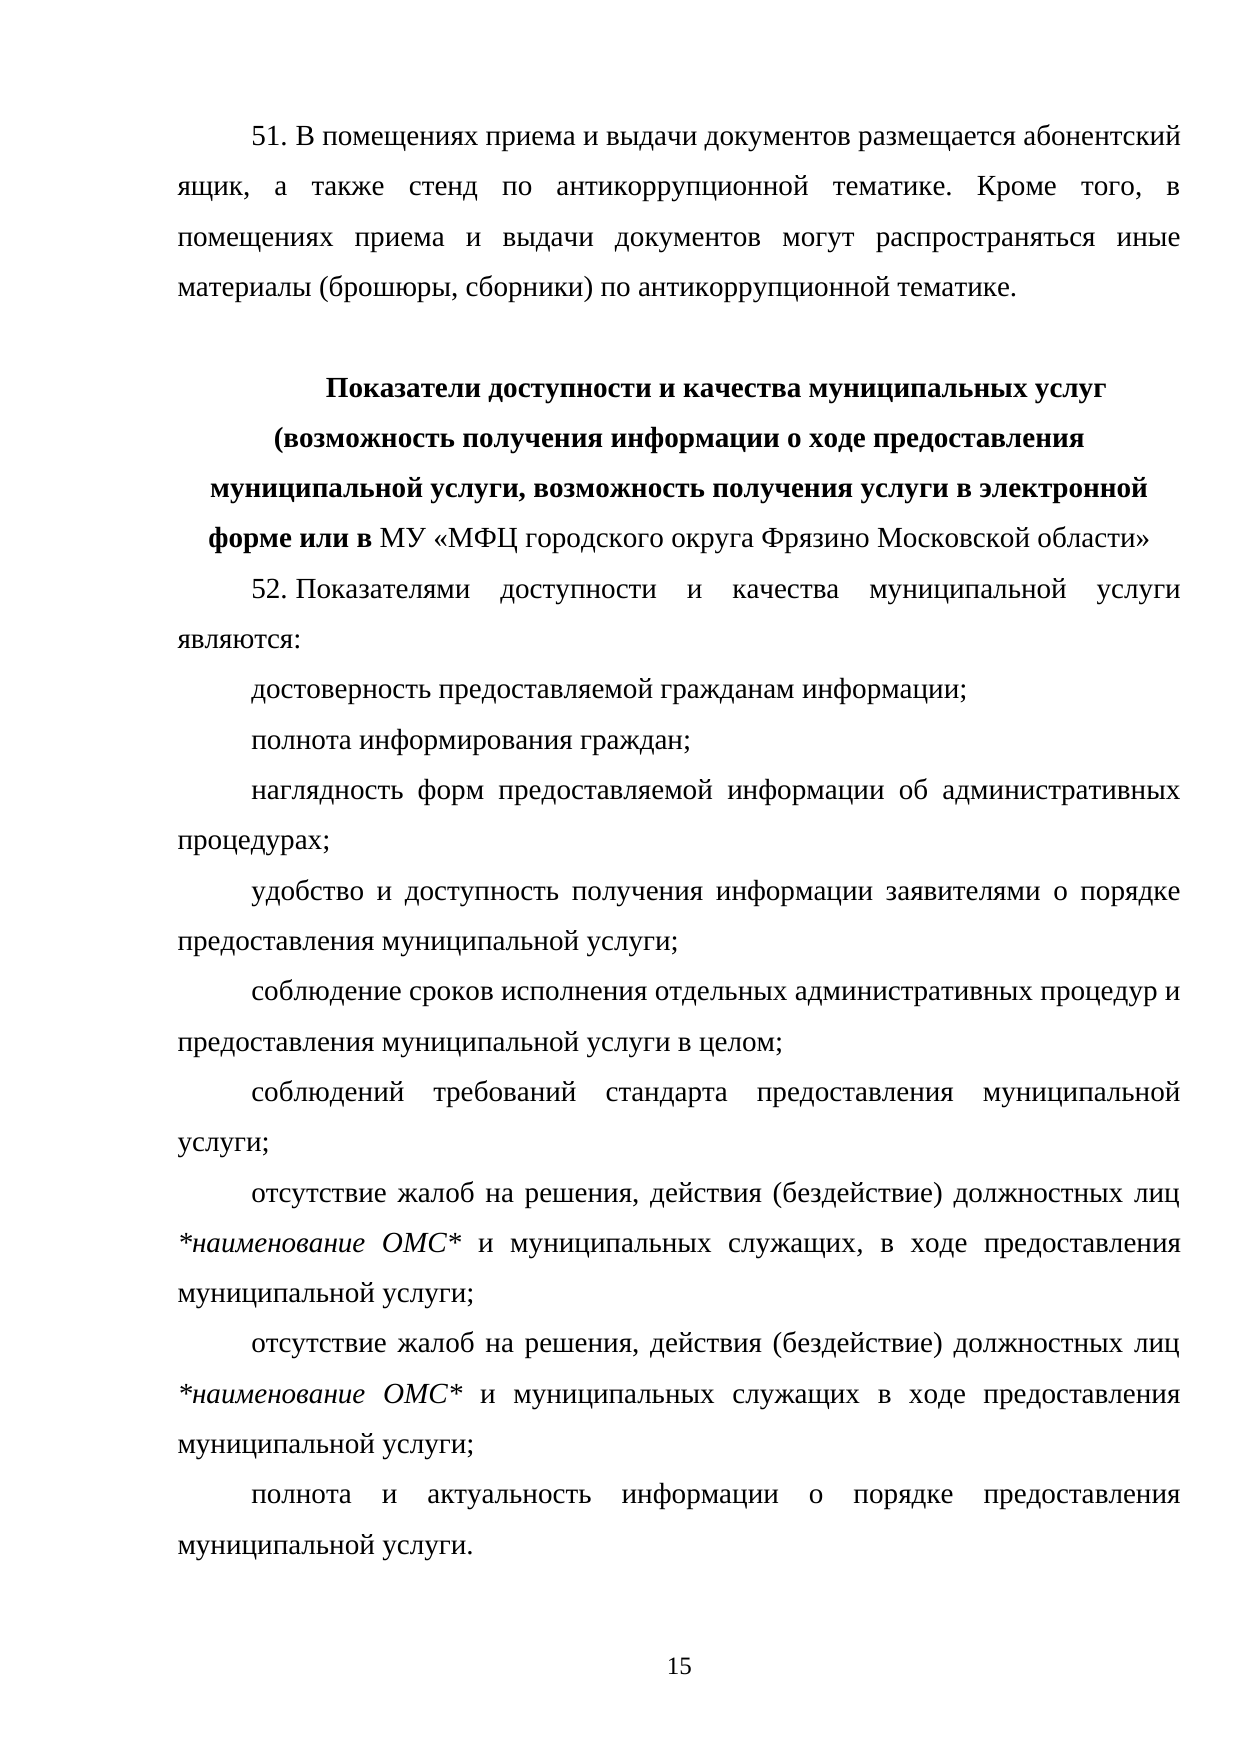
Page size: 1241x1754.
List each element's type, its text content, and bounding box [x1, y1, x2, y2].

list Показателями доступности и качества муниципальной услуги являются: [177, 571, 1181, 655]
list В помещениях приема и выдачи документов размещается абонентский ящик, а также стенд по антикоррупционной тематике. Кроме того, в помещениях приема и выдачи документов могут распространяться иные материалы (брошюры, сборники) по антикоррупционной тематике. [177, 118, 1181, 303]
text удобство и доступность получения информации заявителями о порядке предоставления муниципальной услуги; [177, 873, 1181, 957]
text наглядность форм предоставляемой информации об административных процедурах; [177, 772, 1181, 856]
text отсутствие жалоб на решения, действия (бездействие) должностных лиц *наименование ОМС* и муниципальных служащих в ходе предоставления муниципальной услуги; [177, 1326, 1181, 1460]
text Показатели доступности и качества муниципальных услуг (возможность получения информации о ходе предоставления муниципальной услуги, возможность получения услуги в электронной форме или в МУ «МФЦ городского округа Фрязино Московской области» [177, 370, 1181, 554]
text полнота информирования граждан; [177, 722, 1181, 755]
text отсутствие жалоб на решения, действия (бездействие) должностных лиц *наименование ОМС* и муниципальных служащих, в ходе предоставления муниципальной услуги; [177, 1175, 1181, 1309]
text достоверность предоставляемой гражданам информации; [177, 672, 1181, 705]
text соблюдений требований стандарта предоставления муниципальной услуги; [177, 1074, 1181, 1158]
text соблюдение сроков исполнения отдельных административных процедур и предоставления муниципальной услуги в целом; [177, 973, 1181, 1057]
text полнота и актуальность информации о порядке предоставления муниципальной услуги. [177, 1477, 1181, 1560]
